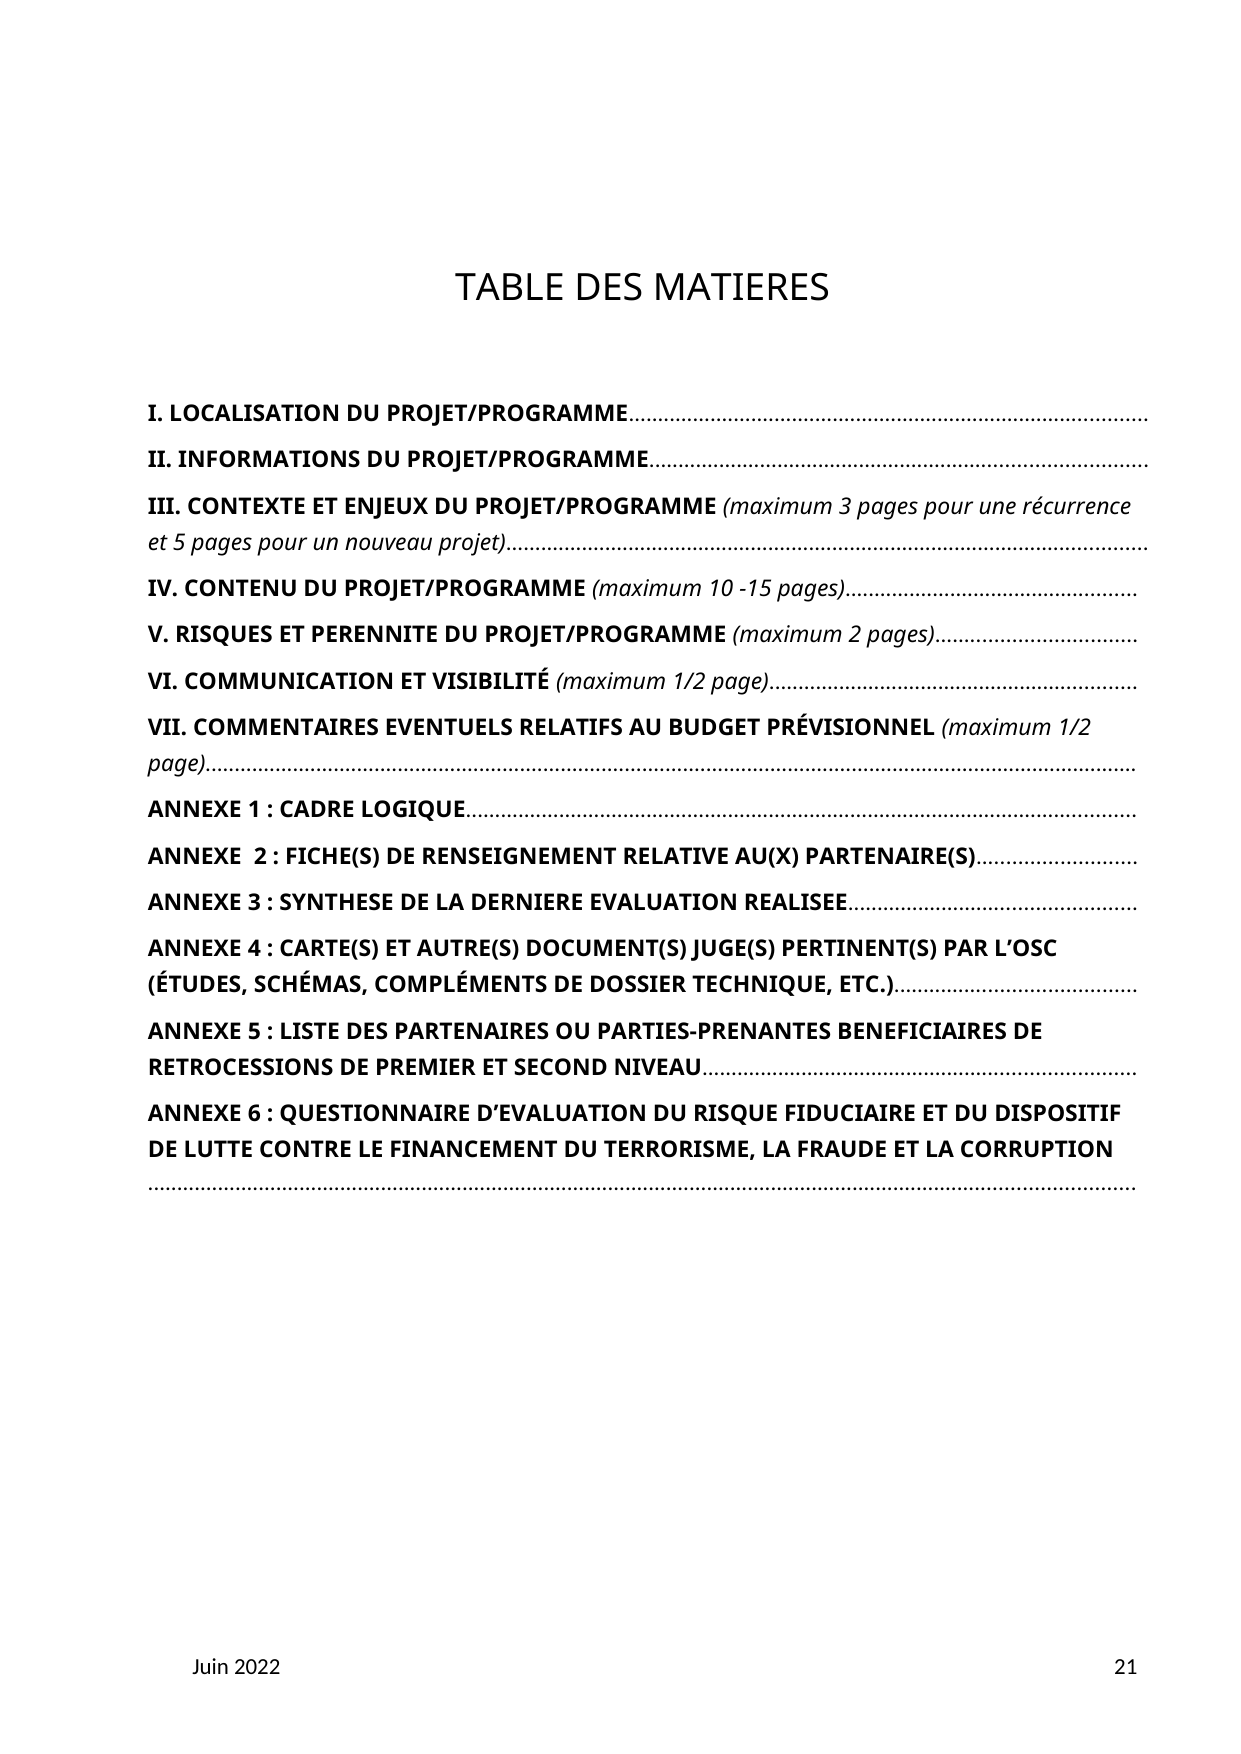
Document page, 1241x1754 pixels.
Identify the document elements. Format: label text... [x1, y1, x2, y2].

text TABLE DES MATIERES [148, 261, 1137, 312]
